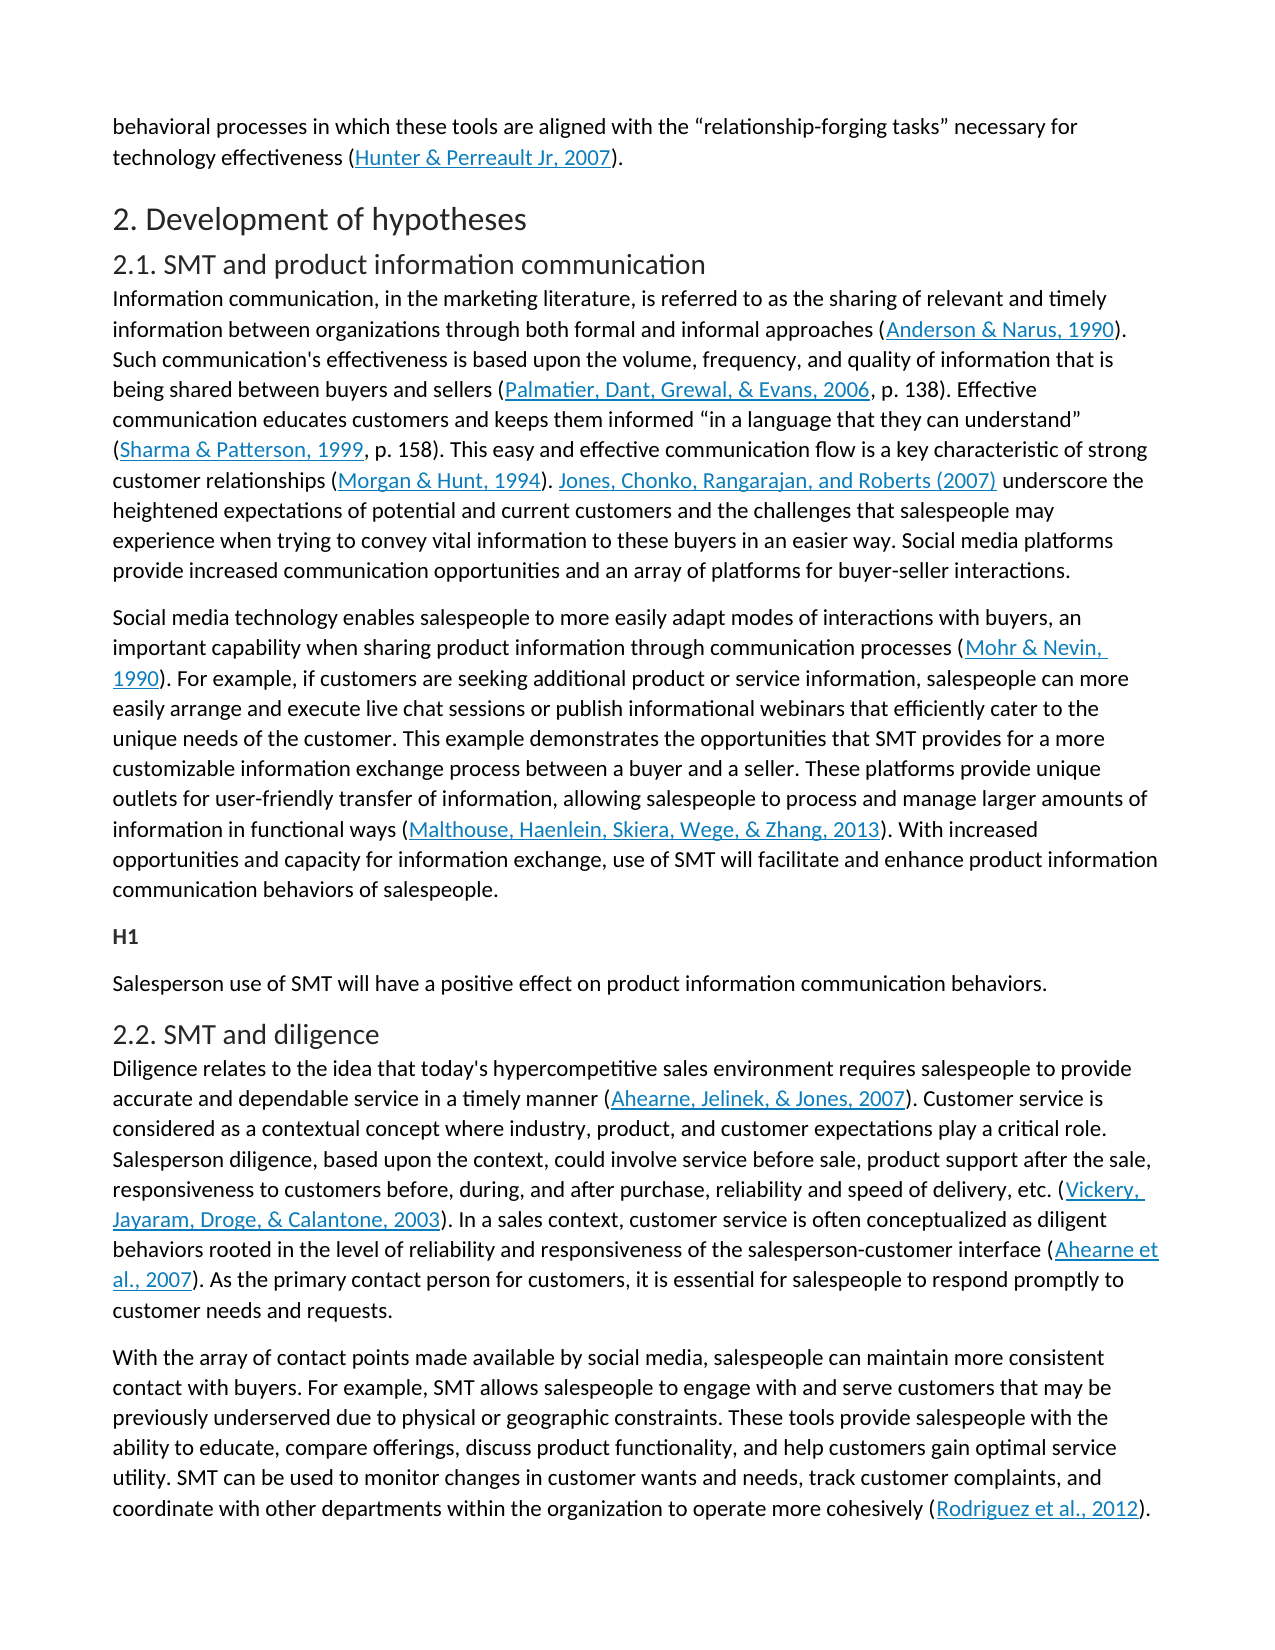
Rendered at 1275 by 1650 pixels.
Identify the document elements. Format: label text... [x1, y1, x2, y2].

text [112, 112, 1162, 171]
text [112, 1343, 1162, 1522]
subtitle 2. Development of hypotheses [112, 198, 1162, 239]
subtitle 2.1. SMT and product information communication [112, 246, 1162, 282]
text H1 [112, 922, 1162, 950]
text Information communication, in the marketing literature, is referred to as the sharing of relevant and timely information between organizations through both formal and informal approaches (Anderson & Narus, 1990). Such communication's effectiveness is based upon the volume, frequency, and quality of information that is being shared between buyers and sellers (Palmatier, Dant, Grewal, & Evans, 2006, p. 138). Effective communication educates customers and keeps them informed “in a language that they can understand” (Sharma & Patterson, 1999, p. 158). This easy and effective communication flow is a key characteristic of strong customer relationships (Morgan & Hunt, 1994). Jones, Chonko, Rangarajan, and Roberts (2007) underscore the heightened expectations of potential and current customers and the challenges that salespeople may experience when trying to convey vital information to these buyers in an easier way. Social media platforms provide increased communication opportunities and an array of platforms for buyer-seller interactions. [112, 284, 1162, 584]
text Social media technology enables salespeople to more easily adapt modes of interactions with buyers, an important capability when sharing product information through communication processes (Mohr & Nevin, 1990). For example, if customers are seeking additional product or service information, salespeople can more easily arrange and execute live chat sessions or publish informational webinars that efficiently cater to the unique needs of the customer. This example demonstrates the opportunities that SMT provides for a more customizable information exchange process between a buyer and a seller. These platforms provide unique outlets for user-friendly transfer of information, allowing salespeople to process and manage larger amounts of information in functional ways (Malthouse, Haenlein, Skiera, Wege, & Zhang, 2013). With increased opportunities and capacity for information exchange, use of SMT will facilitate and enhance product information communication behaviors of salespeople. [112, 603, 1162, 903]
subtitle 2.2. SMT and diligence [112, 1016, 1162, 1051]
text Salesperson use of SMT will have a positive effect on product information communication behaviors. [112, 969, 1162, 997]
text Diligence relates to the idea that today's hypercompetitive sales environment requires salespeople to provide accurate and dependable service in a timely manner (Ahearne, Jelinek, & Jones, 2007). Customer service is considered as a contextual concept where industry, product, and customer expectations play a critical role. Salesperson diligence, based upon the context, could involve service before sale, product support after the sale, responsiveness to customers before, during, and after purchase, reliability and speed of delivery, etc. (Vickery, Jayaram, Droge, & Calantone, 2003). In a sales context, customer service is often conceptualized as diligent behaviors rooted in the level of reliability and responsiveness of the salesperson-customer interface (Ahearne et al., 2007). As the primary contact person for customers, it is essential for salespeople to respond promptly to customer needs and requests. [112, 1054, 1162, 1324]
